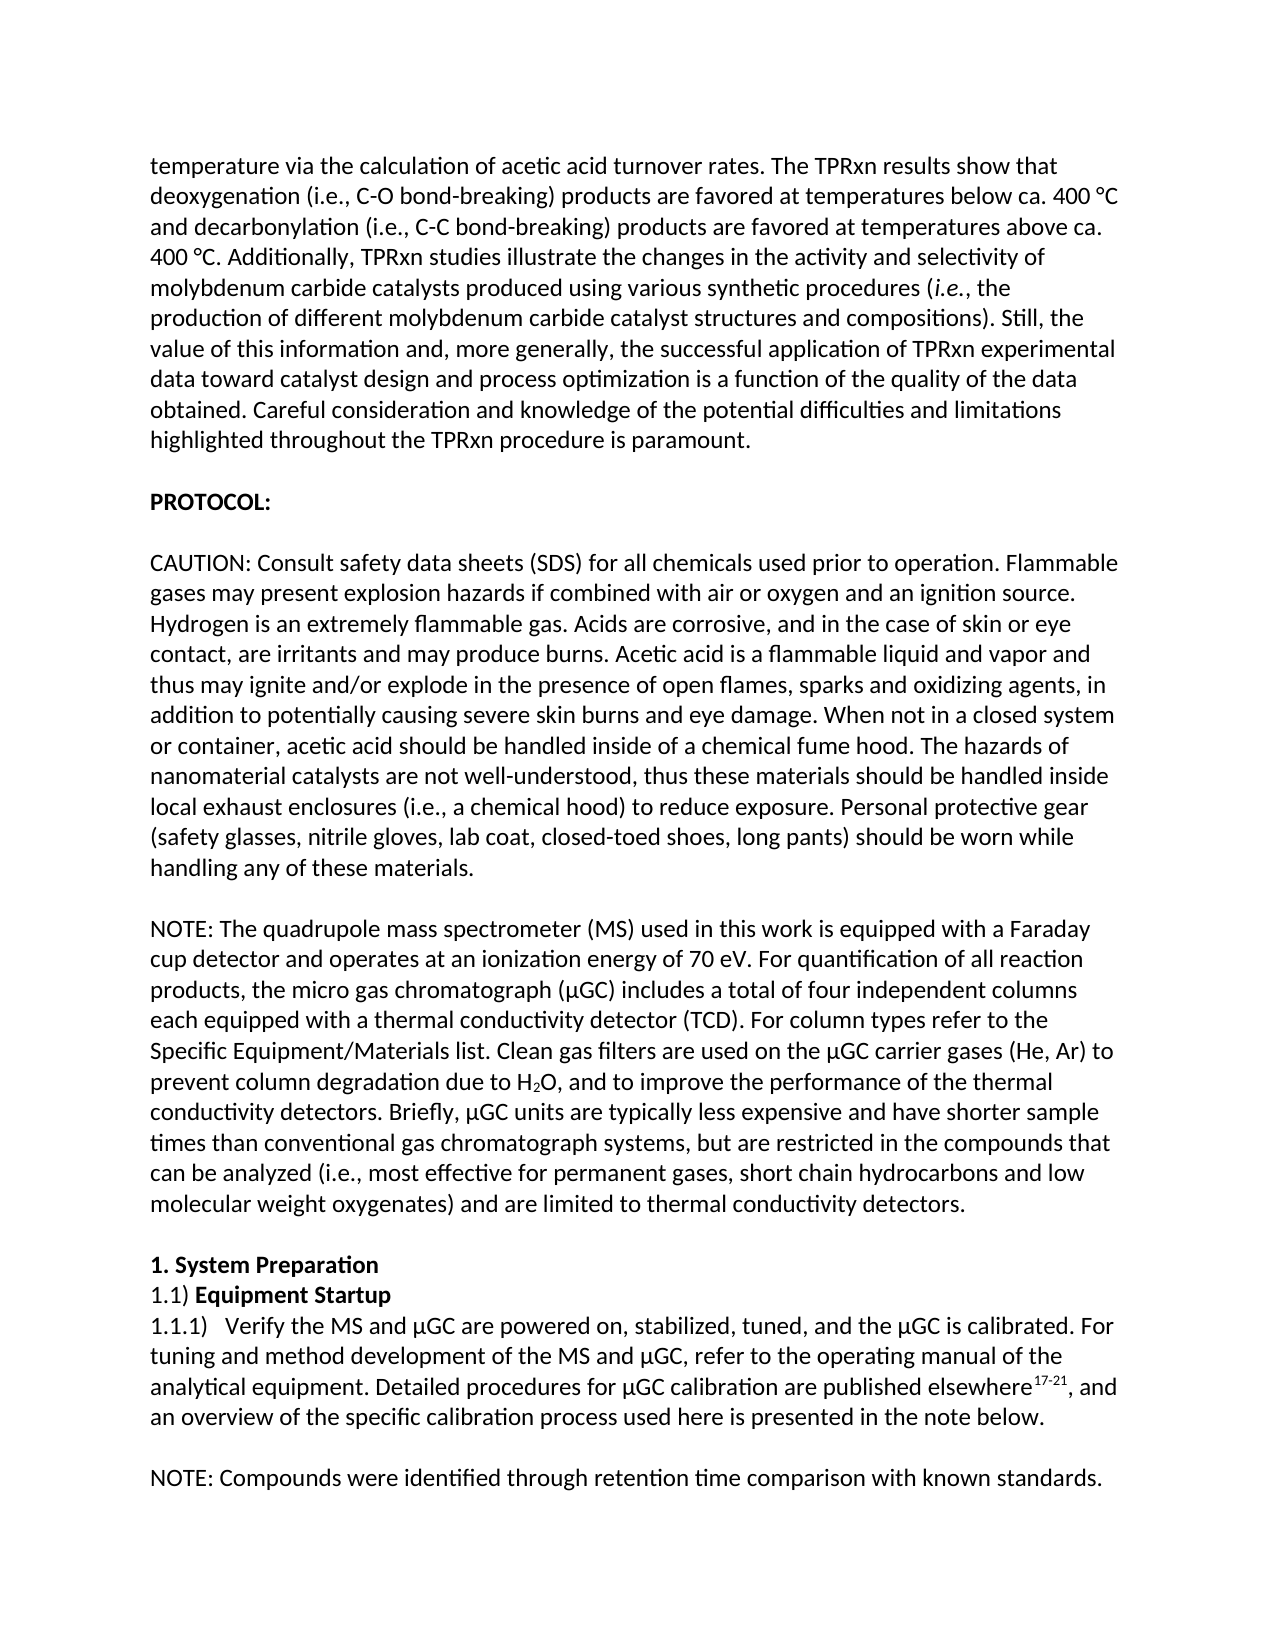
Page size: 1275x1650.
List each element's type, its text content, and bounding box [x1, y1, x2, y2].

list Verify the MS and µGC are powered on, stabilized, tuned, and the µGC is calibrated. For tuning and method development of the MS and µGC, refer to the operating manual of the analytical equipment. Detailed procedures for µGC calibration are published elsewhere17-21, and an overview of the specific calibration process used here is presented in the note below. [150, 1310, 1125, 1432]
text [150, 150, 1125, 455]
text NOTE: The quadrupole mass spectrometer (MS) used in this work is equipped with a Faraday cup detector and operates at an ionization energy of 70 eV. For quantification of all reaction products, the micro gas chromatograph (µGC) includes a total of four independent columns each equipped with a thermal conductivity detector (TCD). For column types refer to the Specific Equipment/Materials list. Clean gas filters are used on the µGC carrier gases (He, Ar) to prevent column degradation due to H2O, and to improve the performance of the thermal conductivity detectors. Briefly, µGC units are typically less expensive and have shorter sample times than conventional gas chromatograph systems, but are restricted in the compounds that can be analyzed (i.e., most effective for permanent gases, short chain hydrocarbons and low molecular weight oxygenates) and are limited to thermal conductivity detectors. [150, 913, 1125, 1218]
text CAUTION: Consult safety data sheets (SDS) for all chemicals used prior to operation. Flammable gases may present explosion hazards if combined with air or oxygen and an ignition source. Hydrogen is an extremely flammable gas. Acids are corrosive, and in the case of skin or eye contact, are irritants and may produce burns. Acetic acid is a flammable liquid and vapor and thus may ignite and/or explode in the presence of open flames, sparks and oxidizing agents, in addition to potentially causing severe skin burns and eye damage. When not in a closed system or container, acetic acid should be handled inside of a chemical fume hood. The hazards of nanomaterial catalysts are not well-understood, thus these materials should be handled inside local exhaust enclosures (i.e., a chemical hood) to reduce exposure. Personal protective gear (safety glasses, nitrile gloves, lab coat, closed-toed shoes, long pants) should be worn while handling any of these materials. [150, 547, 1125, 882]
text 1. System Preparation [150, 1249, 1125, 1279]
text 1.1) Equipment Startup [150, 1279, 1125, 1310]
text PROTOCOL: [150, 486, 1125, 516]
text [150, 1462, 1125, 1493]
